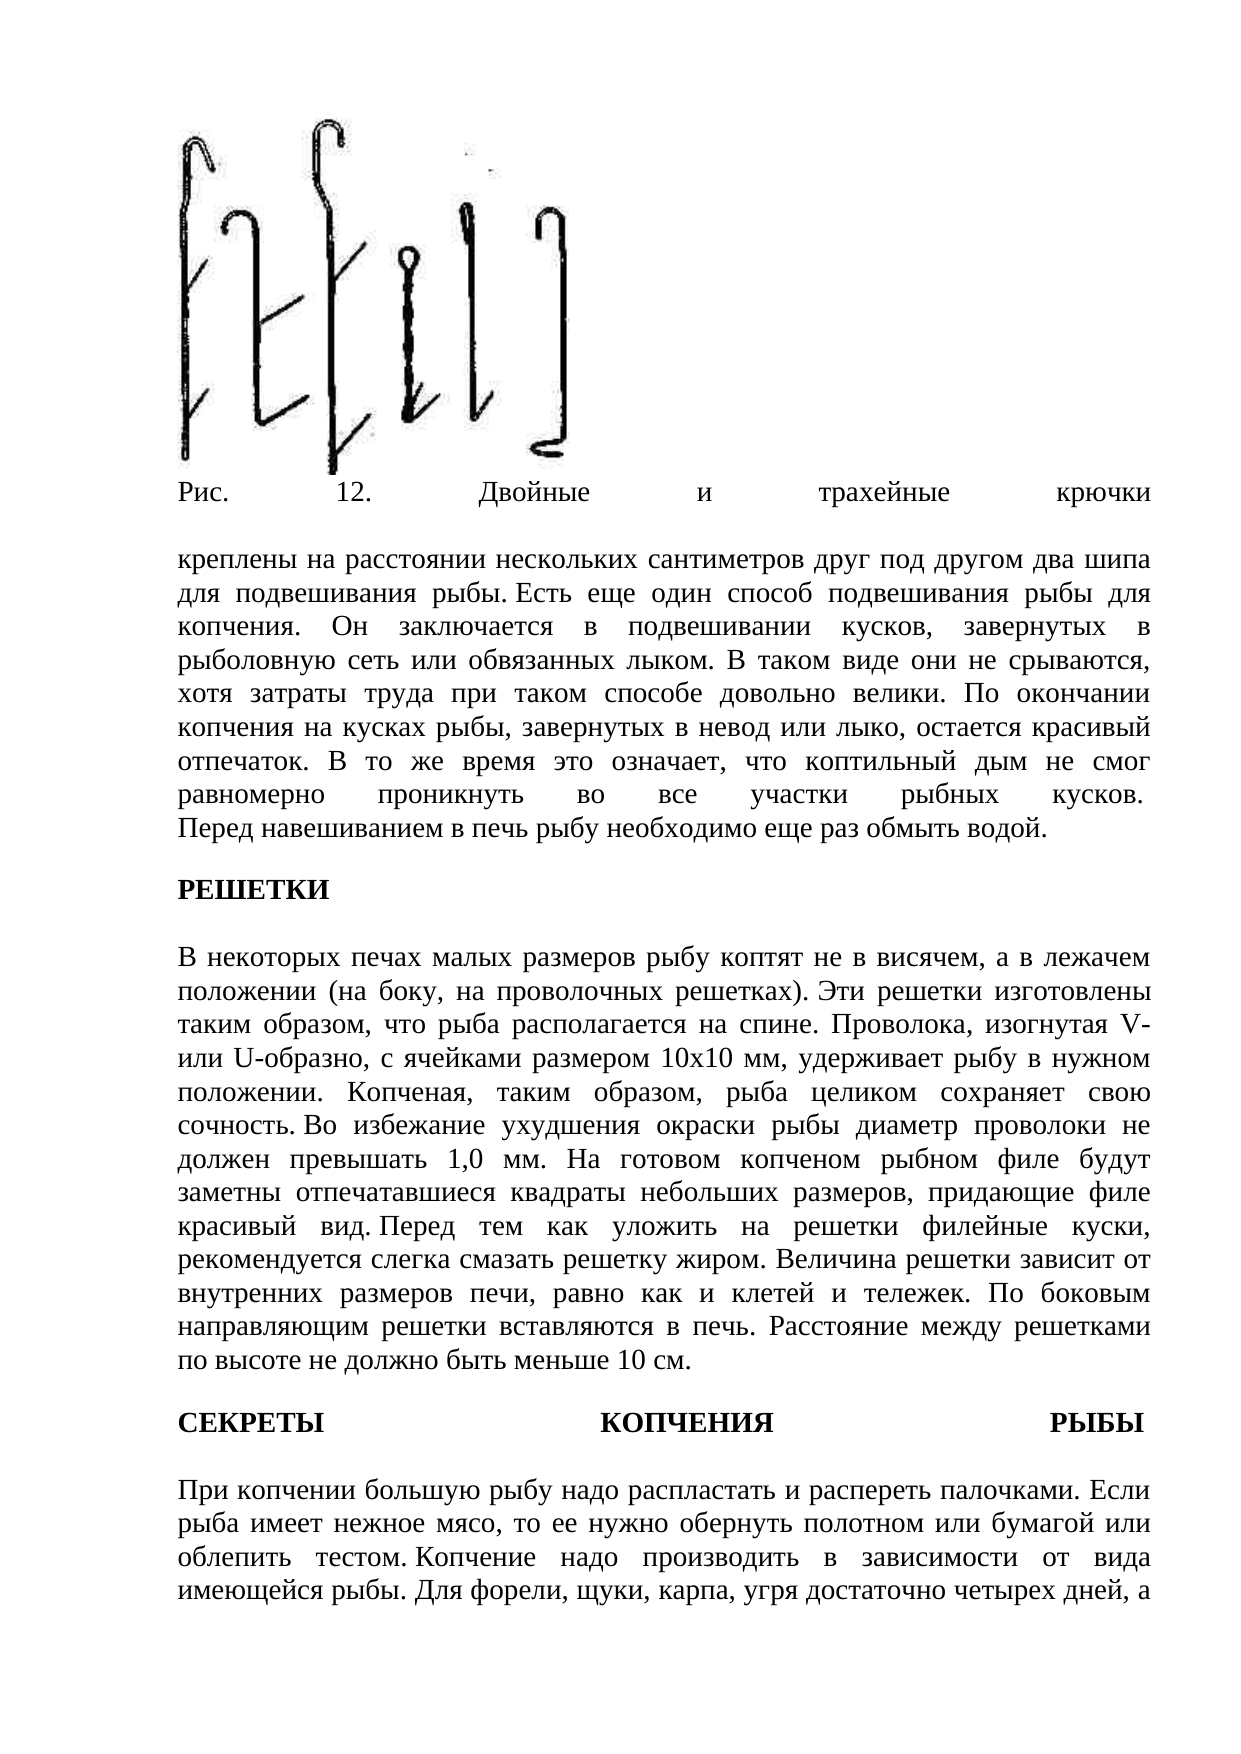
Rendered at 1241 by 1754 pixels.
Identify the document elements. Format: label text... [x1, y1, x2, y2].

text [177, 1405, 1152, 1606]
text РЕШЕТКИ В некоторых печах малых размеров рыбу коптят не в висячем, а в лежачем положении (на боку, на проволочных решетках). Эти решетки изготовлены таким образом, что рыба располагается на спине. Проволока, изогнутая V- или U-образно, с ячейками размером 10х10 мм, удерживает рыбу в нужном положении. Копченая, таким образом, рыба целиком сохраняет свою сочность. Во избежание ухудшения окраски рыбы диаметр проволоки не должен превышать 1,0 мм. На готовом копченом рыбном филе будут заметны отпечатавшиеся квадраты небольших размеров, придающие филе красивый вид. Перед тем как уложить на решетки филейные куски, рекомендуется слегка смазать решетку жиром. Величина решетки зависит от внутренних размеров печи, равно как и клетей и тележек. По боковым направляющим решетки вставляются в печь. Расстояние между решетками по высоте не должно быть меньше 10 см. [177, 872, 1152, 1376]
picture [177, 118, 570, 475]
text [177, 118, 1152, 843]
